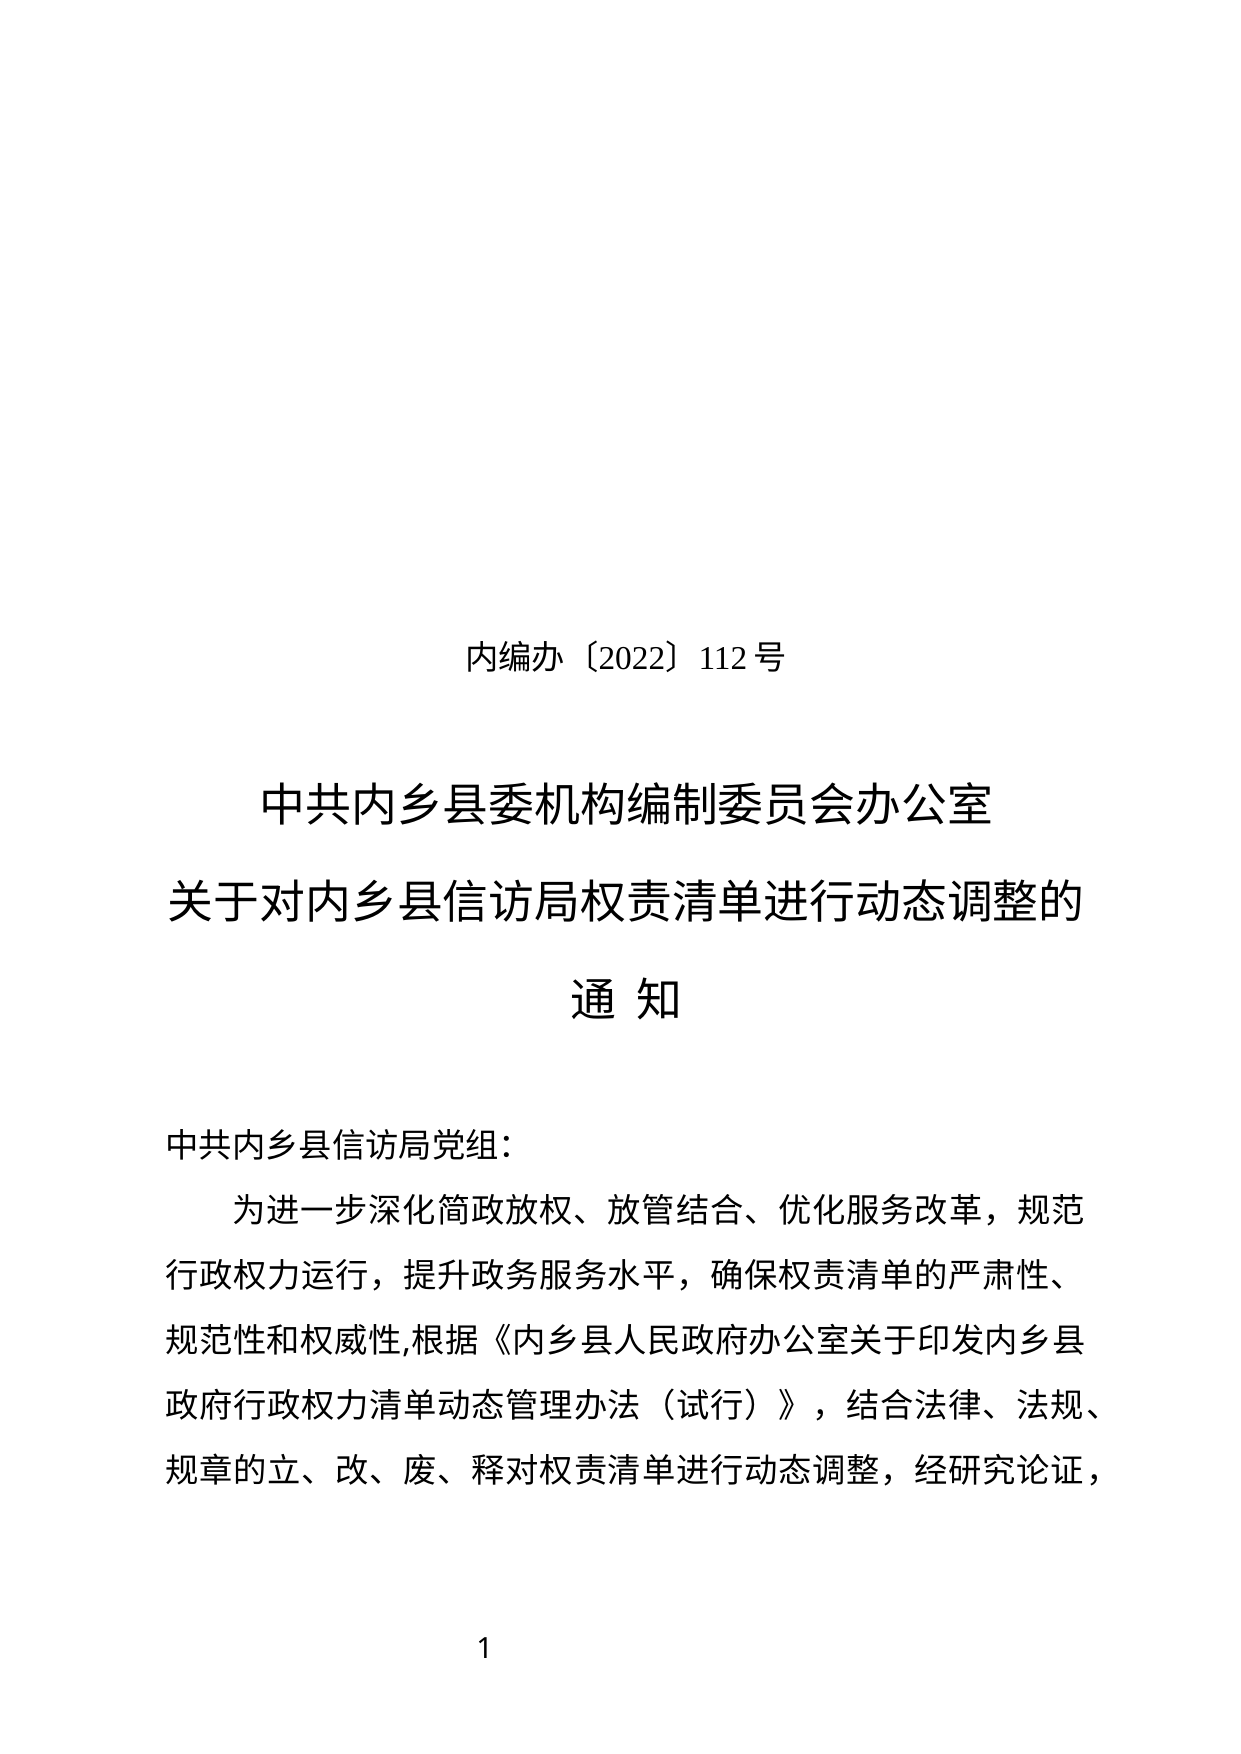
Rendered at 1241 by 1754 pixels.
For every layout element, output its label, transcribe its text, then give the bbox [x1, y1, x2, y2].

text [165, 1175, 1087, 1500]
text 内编办〔2022〕112号 [165, 623, 1087, 688]
text 中共内乡县信访局党组： [165, 1110, 1087, 1175]
text 中共内乡县委机构编制委员会办公室 [165, 753, 1087, 850]
text 关于对内乡县信访局权责清单进行动态调整的通 知 [165, 850, 1087, 1045]
